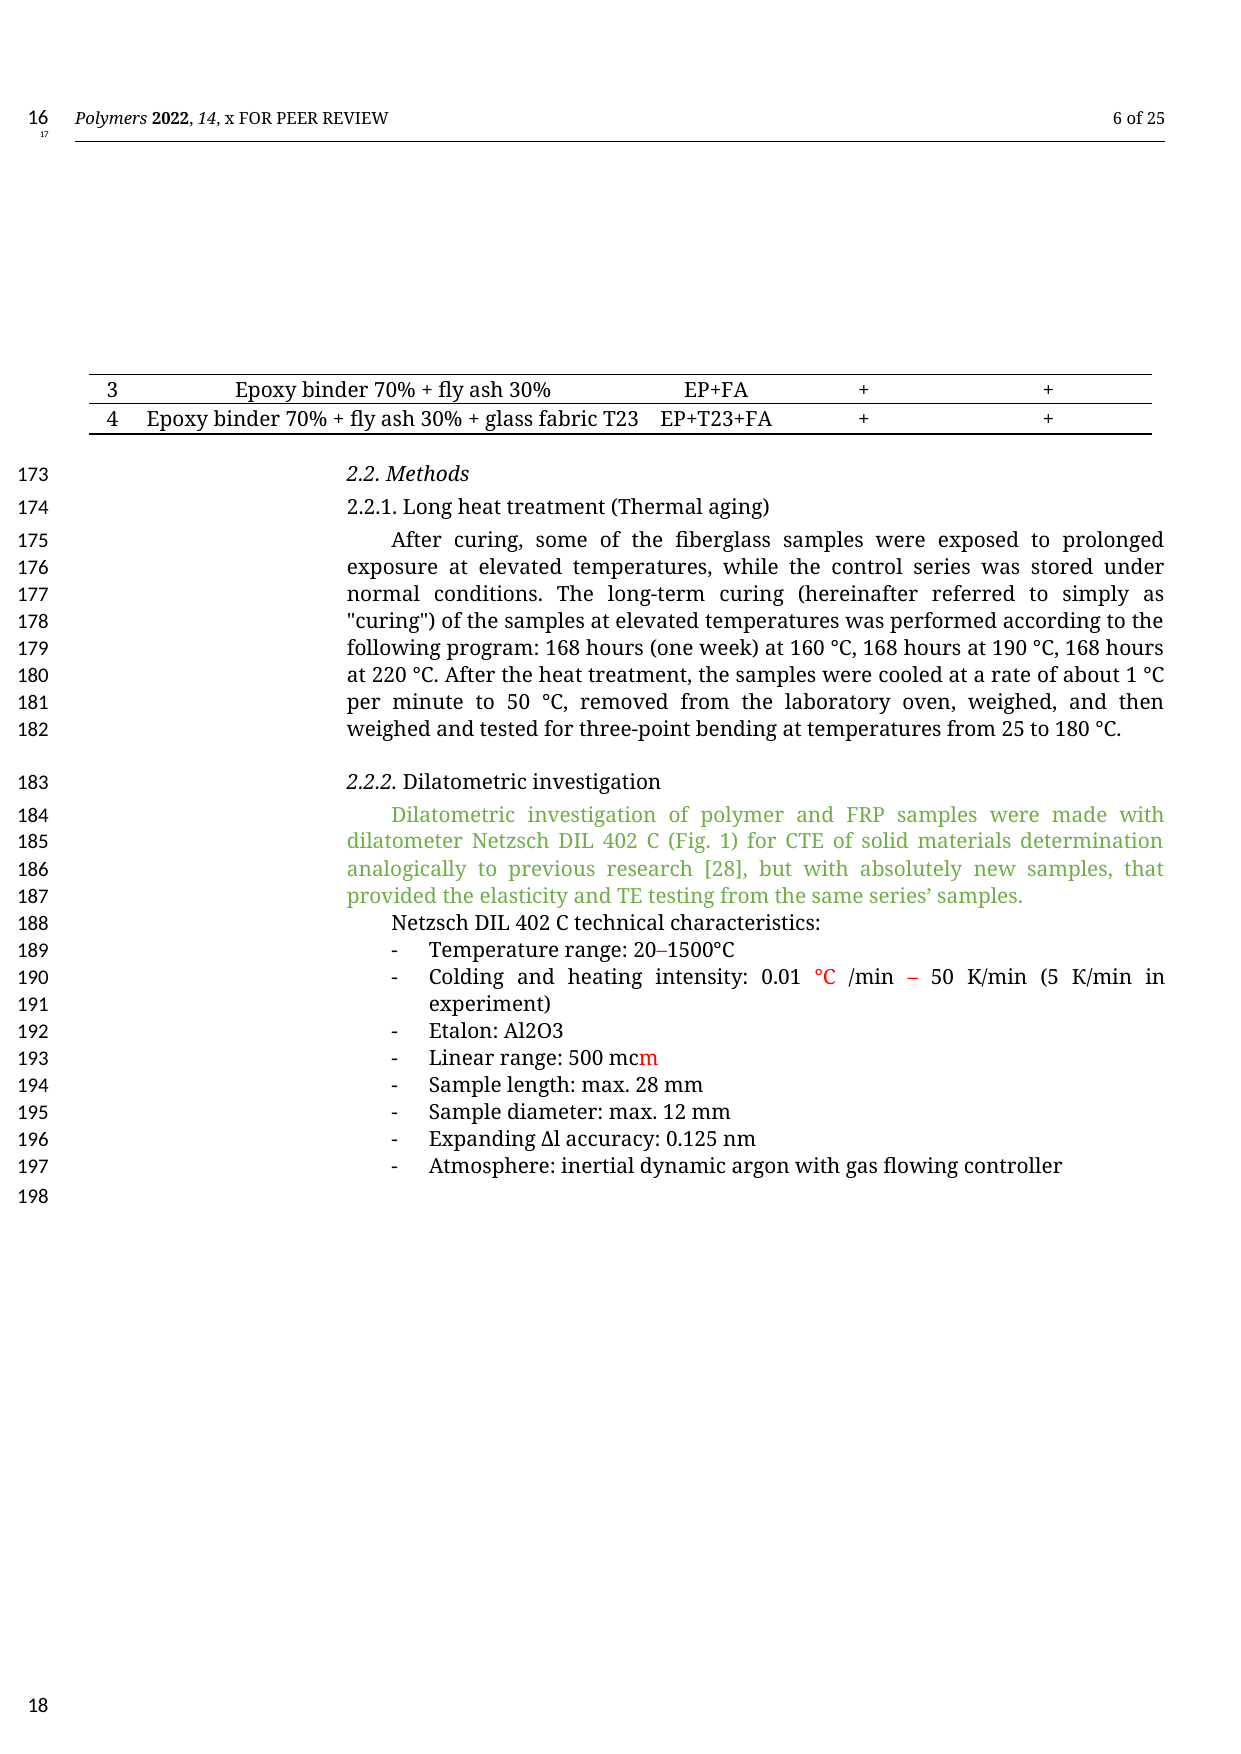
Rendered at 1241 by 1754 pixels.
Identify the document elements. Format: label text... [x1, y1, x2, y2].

list Etalon: Al2O3 [391, 1017, 1165, 1044]
subtitle 2.2.1. Long heat treatment (Thermal aging) [347, 493, 1165, 520]
table_cell 4 [89, 404, 136, 433]
table_cell EP+FA [650, 375, 782, 403]
text After curing, some of the fiberglass samples were exposed to prolonged exposure at elevated temperatures, while the control series was stored under normal conditions. The long-term curing (hereinafter referred to simply as "curing") of the samples at elevated temperatures was performed according to the following program: 168 hours (one week) at 160 °C, 168 hours at 190 °C, 168 hours at 220 °C. After the heat treatment, the samples were cooled at a rate of about 1 °C per minute to 50 °C, removed from the laboratory oven, weighed, and then weighed and tested for three-point bending at temperatures from 25 to 180 °C. [347, 526, 1165, 743]
subtitle 2.2. Methods [347, 460, 1165, 487]
subtitle 2.2.2. Dilatometric investigation [347, 768, 1165, 795]
table_cell Epoxy binder 70% + fly ash 30% + glass fabric T23 [136, 404, 649, 433]
list Colding and heating intensity: 0.01 °C /min – 50 K/min (5 К/min in experiment) [391, 963, 1165, 1017]
table_cell Epoxy binder 70% + fly ash 30% [136, 375, 649, 403]
list Sample diameter: max. 12 mm [391, 1098, 1165, 1125]
table_cell + [783, 404, 945, 433]
list Temperature range: 20–1500°C [391, 936, 1165, 963]
list Atmosphere: inertial dynamic argon with gas flowing controller [391, 1152, 1165, 1179]
table_cell + [783, 375, 945, 403]
table_cell + [945, 375, 1152, 403]
text Dilatometric investigation of polymer and FRP samples were made with dilatometer Netzsch DIL 402 C (Fig. 1) for CTE of solid materials determination analogically to previous research [28], but with absolutely new samples, that provided the elasticity and TE testing from the same series’ samples. [347, 801, 1165, 909]
list Sample length: max. 28 mm [391, 1071, 1165, 1098]
list Linear range: 500 mcm [391, 1044, 1165, 1071]
table_cell + [945, 404, 1152, 433]
list Expanding Δl accuracy: 0.125 nm [391, 1125, 1165, 1152]
table_cell 3 [89, 375, 136, 403]
table_cell EP+T23+FA [650, 404, 782, 433]
text Netzsch DIL 402 C technical characteristics: [347, 909, 1165, 936]
